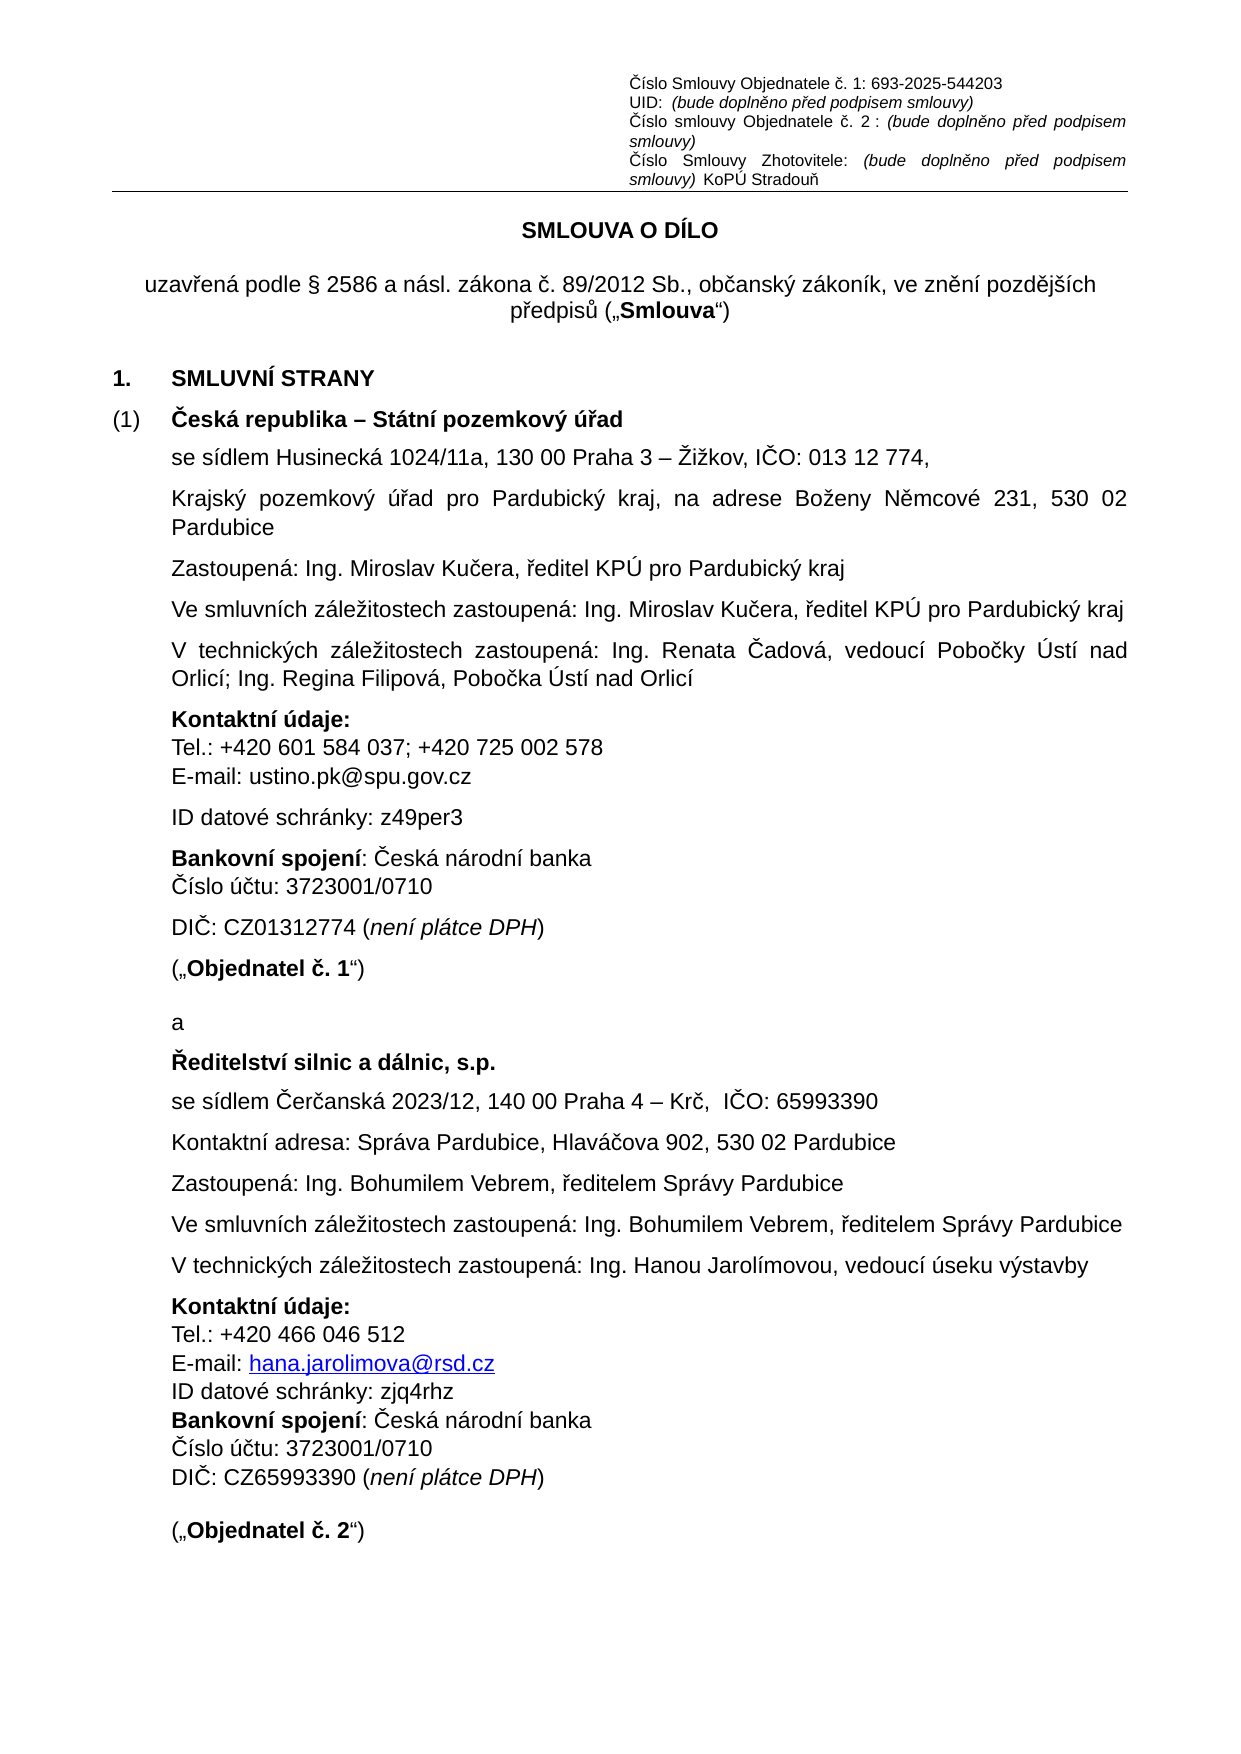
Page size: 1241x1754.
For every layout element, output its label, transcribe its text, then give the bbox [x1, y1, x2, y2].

list Ředitelství silnic a dálnic, s.p. [171, 1049, 1128, 1076]
text Kontaktní údaje: [171, 706, 1128, 732]
text Kontaktní adresa: Správa Pardubice, Hlaváčova 902, 530 02 Pardubice [171, 1129, 1128, 1156]
text DIČ: CZ01312774 (není plátce DPH) [171, 914, 980, 940]
text E-mail: hana.jarolimova@rsd.cz [171, 1350, 1128, 1376]
text Zastoupená: Ing. Miroslav Kučera, ředitel KPÚ pro Pardubický kraj [171, 555, 1128, 581]
text DIČ: CZ65993390 (není plátce DPH) [171, 1463, 980, 1490]
text Kontaktní údaje: [171, 1293, 1128, 1319]
text Ve smluvních záležitostech zastoupená: Ing. Bohumilem Vebrem, ředitelem Správy Pardubice [171, 1211, 1128, 1237]
text ID datové schránky: zjq4rhz [171, 1378, 1128, 1404]
text Tel.: +420 601 584 037; +420 725 002 578 [171, 734, 1128, 761]
title SMLOUVA O DÍLO [112, 217, 1128, 244]
text ID datové schránky: z49per3 [171, 804, 980, 830]
text Bankovní spojení: Česká národní banka [171, 845, 1128, 871]
text Zastoupená: Ing. Bohumilem Vebrem, ředitelem Správy Pardubice [171, 1170, 1128, 1196]
text a [171, 1008, 1128, 1035]
text V technických záležitostech zastoupená: Ing. Hanou Jarolímovou, vedoucí úseku výstavby [171, 1252, 1128, 1278]
text Ve smluvních záležitostech zastoupená: Ing. Miroslav Kučera, ředitel KPÚ pro Pardubický kraj [171, 596, 1128, 622]
text („Objednatel č. 2“) [171, 1517, 1128, 1543]
list uzavřená podle § 2586 a násl. zákona č. 89/2012 Sb., občanský zákoník, ve znění pozdějších předpisů („Smlouva“) [112, 271, 1128, 324]
text E-mail: ustino.pk@spu.gov.cz [171, 763, 1128, 789]
text Číslo účtu: 3723001/0710 [171, 873, 980, 899]
list Česká republika – Státní pozemkový úřad [112, 406, 1128, 432]
text Tel.: +420 466 046 512 [171, 1321, 1128, 1348]
text („Objednatel č. 1“) [171, 955, 980, 981]
text se sídlem Husinecká 1024/11a, 130 00 Praha 3 – Žižkov, IČO: 013 12 774, [171, 444, 1128, 471]
text V technických záležitostech zastoupená: Ing. Renata Čadová, vedoucí Pobočky Ústí nad Orlicí; Ing. Regina Filipová, Pobočka Ústí nad Orlicí [171, 637, 1128, 691]
subtitle SMLUVNÍ STRANY [112, 364, 1128, 391]
text Bankovní spojení: Česká národní banka [171, 1407, 1128, 1433]
text Krajský pozemkový úřad pro Pardubický kraj, na adrese Boženy Němcové 231, 530 02 Pardubice [171, 485, 1128, 540]
text Číslo účtu: 3723001/0710 [171, 1435, 980, 1461]
text se sídlem Čerčanská 2023/12, 140 00 Praha 4 – Krč, IČO: 65993390 [171, 1088, 980, 1114]
